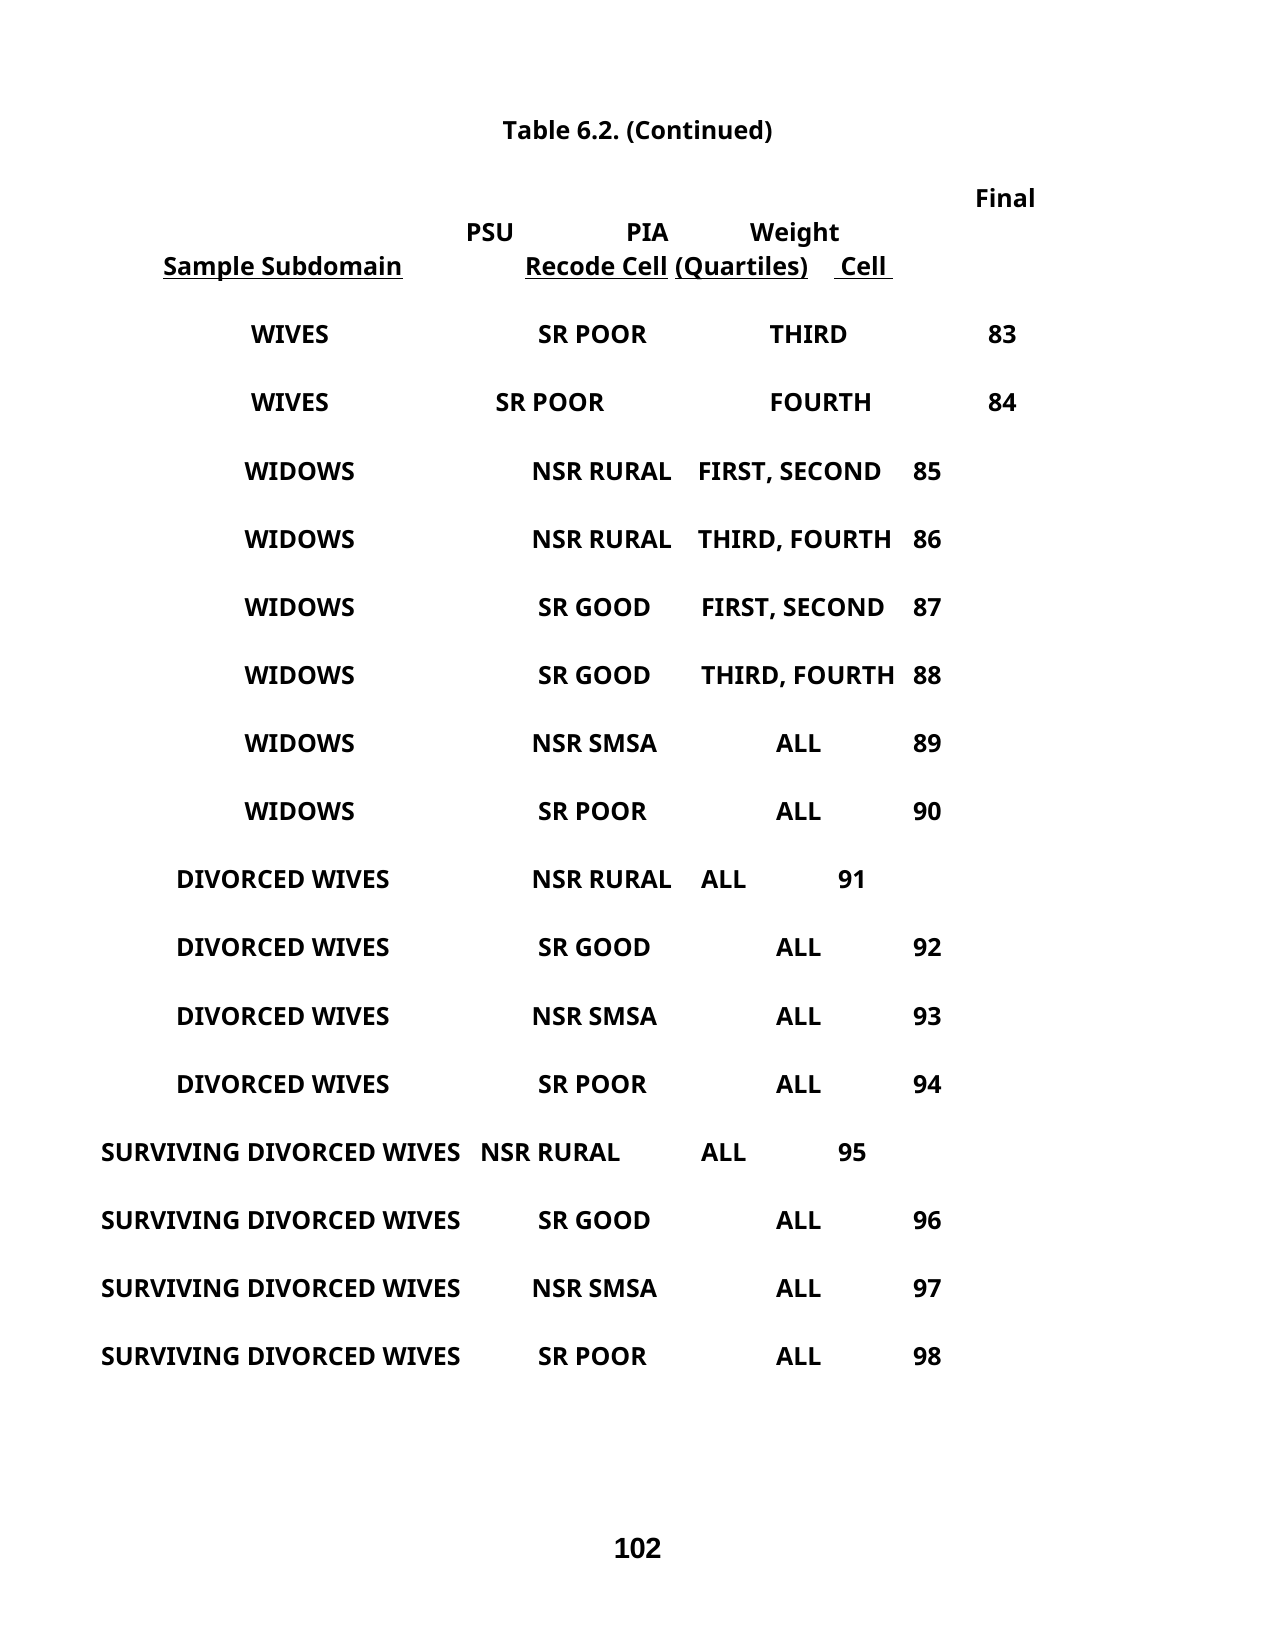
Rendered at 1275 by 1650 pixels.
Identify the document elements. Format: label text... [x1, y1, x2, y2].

text WIDOWS SR POOR ALL 90 [75, 794, 1200, 828]
text SURVIVING DIVORCED WIVES SR GOOD ALL 96 [75, 1202, 1200, 1237]
text WIDOWS SR GOOD THIRD, FOURTH 88 [75, 657, 1200, 692]
text SURVIVING DIVORCED WIVES NSR SMSA ALL 97 [75, 1271, 1200, 1305]
text Sample Subdomain Recode Cell (Quartiles) Cell [75, 249, 1200, 283]
text DIVORCED WIVES SR POOR ALL 94 [75, 1066, 1200, 1100]
text WIDOWS NSR RURAL THIRD, FOURTH 86 [75, 521, 1200, 555]
text WIVES SR POOR FOURTH 84 [75, 385, 1200, 419]
text DIVORCED WIVES NSR SMSA ALL 93 [75, 998, 1200, 1032]
text PSU PIA Weight [75, 215, 1200, 249]
text DIVORCED WIVES NSR RURAL ALL 91 [75, 862, 1200, 896]
text SURVIVING DIVORCED WIVES NSR RURAL ALL 95 [75, 1134, 1200, 1168]
text WIVES SR POOR THIRD 83 [75, 317, 1200, 351]
text WIDOWS NSR SMSA ALL 89 [75, 726, 1200, 760]
text DIVORCED WIVES SR GOOD ALL 92 [75, 930, 1200, 964]
text Table 6.2. (Continued) [75, 112, 1200, 147]
text Final [75, 181, 1200, 215]
text WIDOWS SR GOOD FIRST, SECOND 87 [75, 589, 1200, 623]
text WIDOWS NSR RURAL FIRST, SECOND 85 [75, 453, 1200, 487]
text SURVIVING DIVORCED WIVES SR POOR ALL 98 [75, 1339, 1200, 1373]
